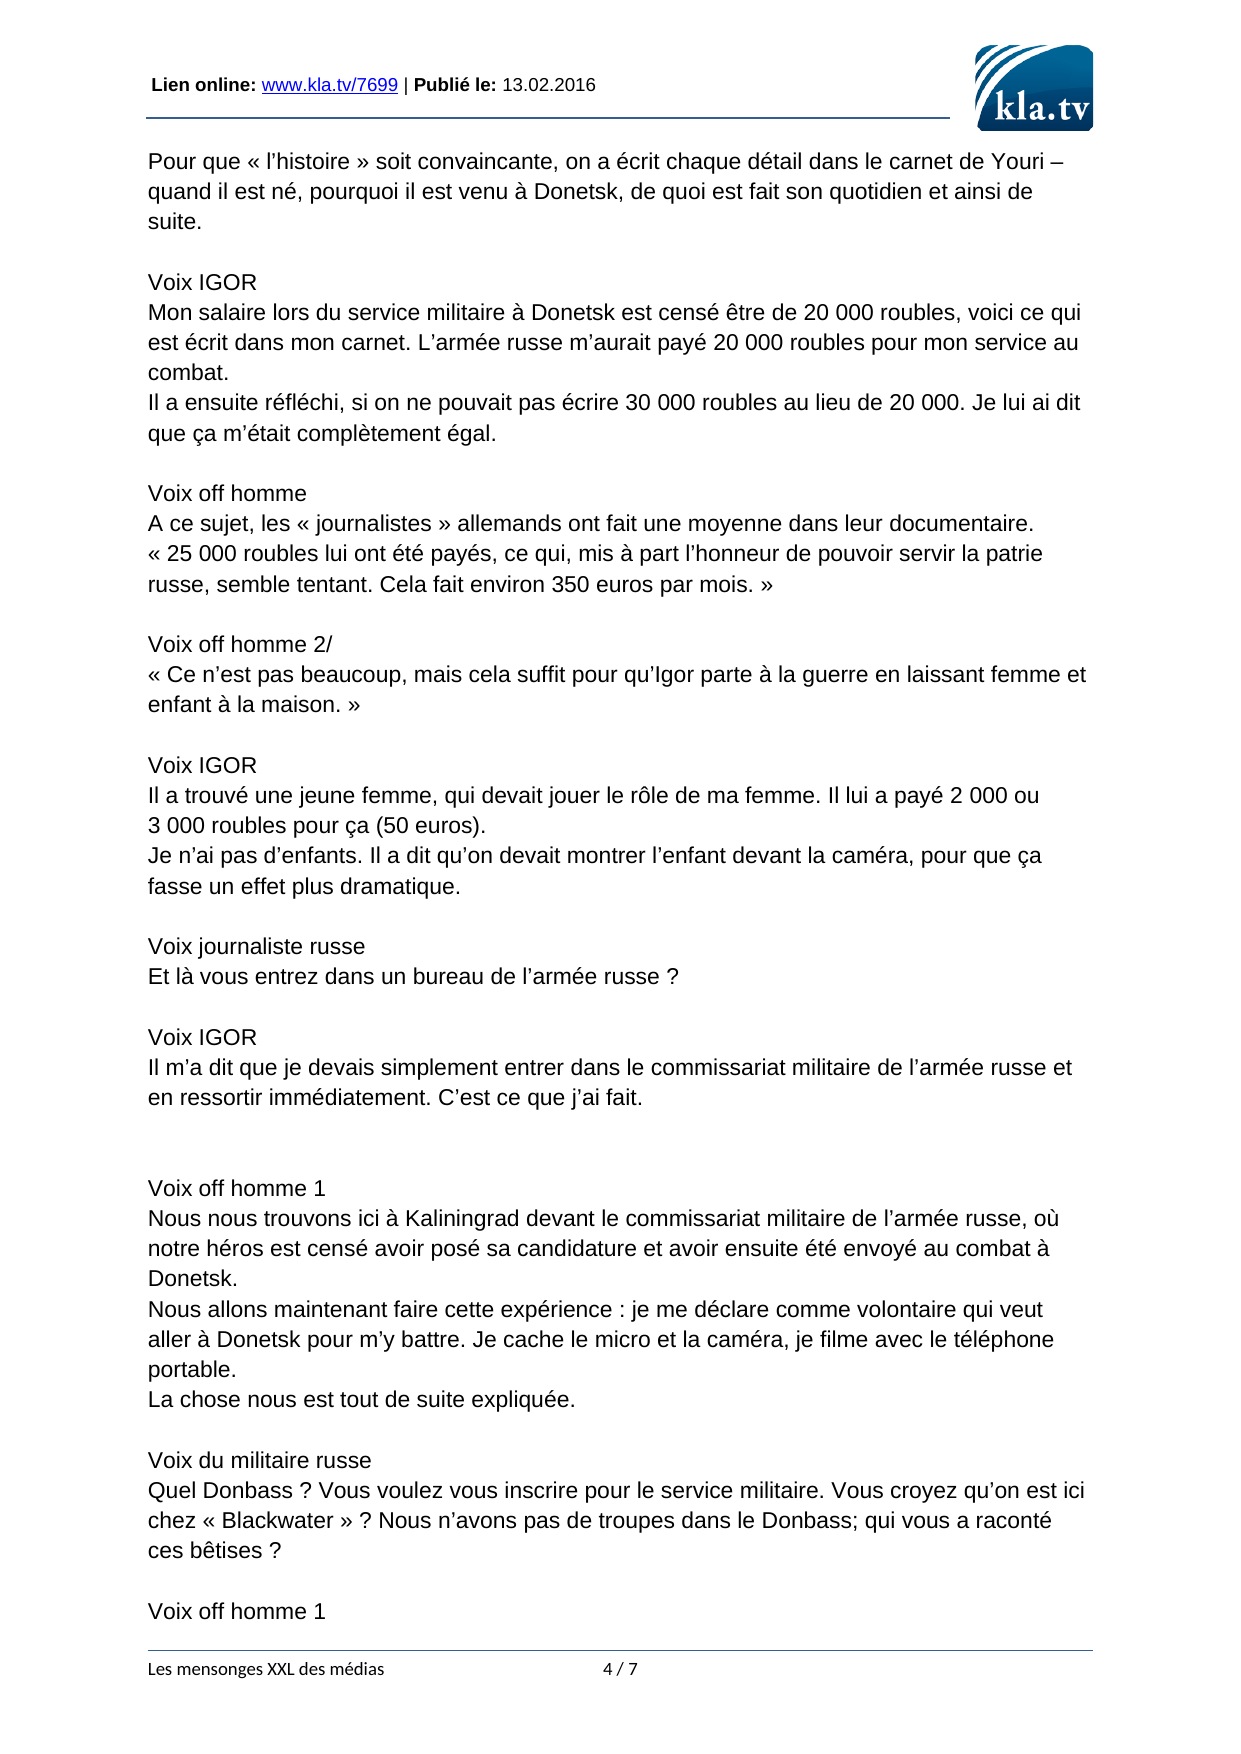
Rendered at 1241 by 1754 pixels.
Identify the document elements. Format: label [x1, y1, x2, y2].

text [148, 148, 1093, 1624]
